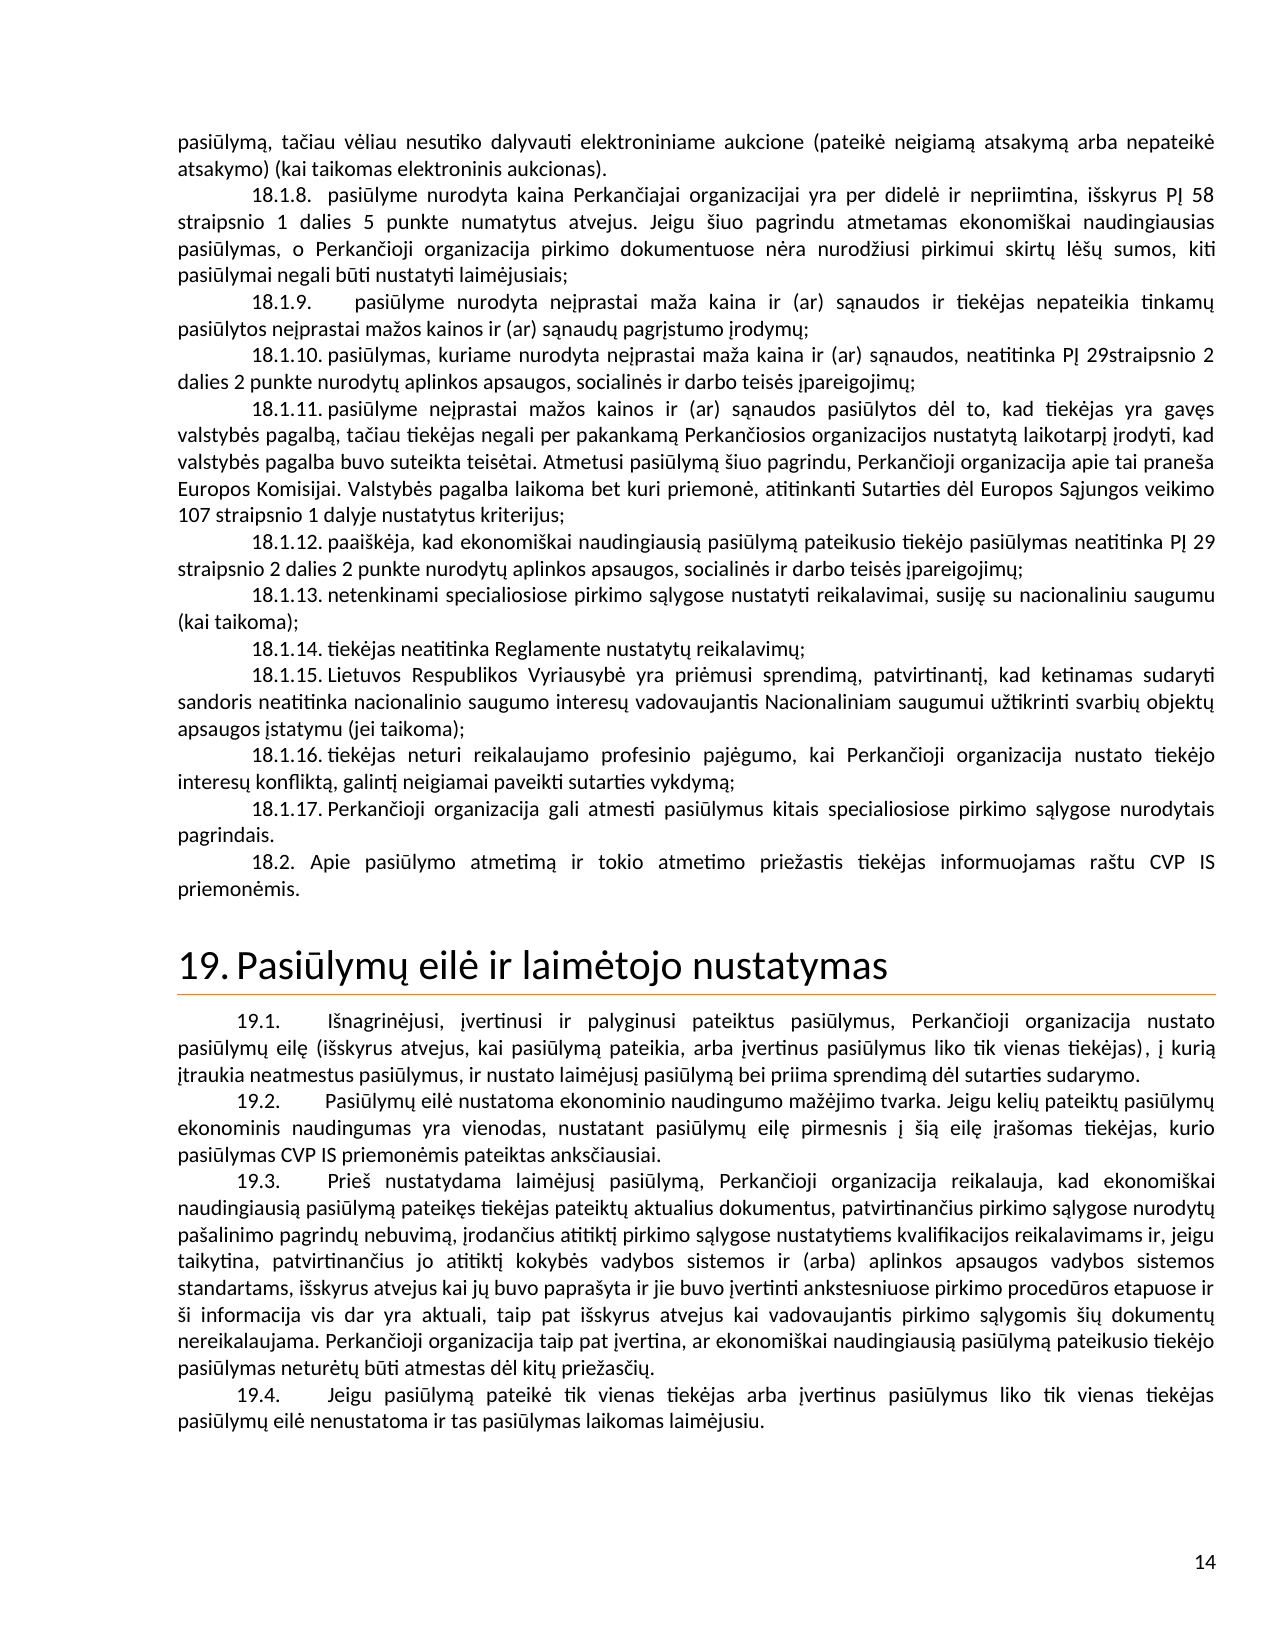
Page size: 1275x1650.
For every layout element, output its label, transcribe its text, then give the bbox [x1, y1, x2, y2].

subtitle Pasiūlymų eilė ir laimėtojo nustatymas [177, 939, 1216, 994]
list pasiūlyme nurodyta kaina Perkančiajai organizacijai yra per didelė ir nepriimtina, išskyrus PĮ 58 straipsnio 1 dalies 5 punkte numatytus atvejus. Jeigu šiuo pagrindu atmetamas ekonomiškai naudingiausias pasiūlymas, o Perkančioji organizacija pirkimo dokumentuose nėra nurodžiusi pirkimui skirtų lėšų sumos, kiti pasiūlymai negali būti nustatyti laimėjusiais; [177, 182, 1216, 288]
list Išnagrinėjusi, įvertinusi ir palyginusi pateiktus pasiūlymus, Perkančioji organizacija nustato pasiūlymų eilę (išskyrus atvejus, kai pasiūlymą pateikia, arba įvertinus pasiūlymus liko tik vienas tiekėjas), į kurią įtraukia neatmestus pasiūlymus, ir nustato laimėjusį pasiūlymą bei priima sprendimą dėl sutarties sudarymo. [177, 1008, 1216, 1088]
list Apie pasiūlymo atmetimą ir tokio atmetimo priežastis tiekėjas informuojamas raštu CVP IS priemonėmis. [177, 848, 1216, 902]
list pasiūlymas, kuriame nurodyta neįprastai maža kaina ir (ar) sąnaudos, neatitinka PĮ 29straipsnio 2 dalies 2 punkte nurodytų aplinkos apsaugos, socialinės ir darbo teisės įpareigojimų; [177, 342, 1216, 395]
list pasiūlyme nurodyta neįprastai maža kaina ir (ar) sąnaudos ir tiekėjas nepateikia tinkamų pasiūlytos neįprastai mažos kainos ir (ar) sąnaudų pagrįstumo įrodymų; [177, 288, 1216, 342]
list netenkinami specialiosiose pirkimo sąlygose nustatyti reikalavimai, susiję su nacionaliniu saugumu (kai taikoma); [177, 582, 1216, 635]
list Lietuvos Respublikos Vyriausybė yra priėmusi sprendimą, patvirtinantį, kad ketinamas sudaryti sandoris neatitinka nacionalinio saugumo interesų vadovaujantis Nacionaliniam saugumui užtikrinti svarbių objektų apsaugos įstatymu (jei taikoma); [177, 662, 1216, 742]
list paaiškėja, kad ekonomiškai naudingiausią pasiūlymą pateikusio tiekėjo pasiūlymas neatitinka PĮ 29 straipsnio 2 dalies 2 punkte nurodytų aplinkos apsaugos, socialinės ir darbo teisės įpareigojimų; [177, 528, 1216, 582]
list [177, 128, 1216, 182]
list pasiūlyme neįprastai mažos kainos ir (ar) sąnaudos pasiūlytos dėl to, kad tiekėjas yra gavęs valstybės pagalbą, tačiau tiekėjas negali per pakankamą Perkančiosios organizacijos nustatytą laikotarpį įrodyti, kad valstybės pagalba buvo suteikta teisėtai. Atmetusi pasiūlymą šiuo pagrindu, Perkančioji organizacija apie tai praneša Europos Komisijai. Valstybės pagalba laikoma bet kuri priemonė, atitinkanti Sutarties dėl Europos Sąjungos veikimo 107 straipsnio 1 dalyje nustatytus kriterijus; [177, 395, 1216, 528]
list Pasiūlymų eilė nustatoma ekonominio naudingumo mažėjimo tvarka. Jeigu kelių pateiktų pasiūlymų ekonominis naudingumas yra vienodas, nustatant pasiūlymų eilę pirmesnis į šią eilę įrašomas tiekėjas, kurio pasiūlymas CVP IS priemonėmis pateiktas anksčiausiai. [177, 1088, 1216, 1168]
list Jeigu pasiūlymą pateikė tik vienas tiekėjas arba įvertinus pasiūlymus liko tik vienas tiekėjas pasiūlymų eilė nenustatoma ir tas pasiūlymas laikomas laimėjusiu. [177, 1381, 1216, 1434]
list tiekėjas neatitinka Reglamente nustatytų reikalavimų; [177, 635, 1216, 662]
list Prieš nustatydama laimėjusį pasiūlymą, Perkančioji organizacija reikalauja, kad ekonomiškai naudingiausią pasiūlymą pateikęs tiekėjas pateiktų aktualius dokumentus, patvirtinančius pirkimo sąlygose nurodytų pašalinimo pagrindų nebuvimą, įrodančius atitiktį pirkimo sąlygose nustatytiems kvalifikacijos reikalavimams ir, jeigu taikytina, patvirtinančius jo atitiktį kokybės vadybos sistemos ir (arba) aplinkos apsaugos vadybos sistemos standartams, išskyrus atvejus kai jų buvo paprašyta ir jie buvo įvertinti ankstesniuose pirkimo procedūros etapuose ir ši informacija vis dar yra aktuali, taip pat išskyrus atvejus kai vadovaujantis pirkimo sąlygomis šių dokumentų nereikalaujama. Perkančioji organizacija taip pat įvertina, ar ekonomiškai naudingiausią pasiūlymą pateikusio tiekėjo pasiūlymas neturėtų būti atmestas dėl kitų priežasčių. [177, 1168, 1216, 1381]
list Perkančioji organizacija gali atmesti pasiūlymus kitais specialiosiose pirkimo sąlygose nurodytais pagrindais. [177, 795, 1216, 848]
list tiekėjas neturi reikalaujamo profesinio pajėgumo, kai Perkančioji organizacija nustato tiekėjo interesų konfliktą, galintį neigiamai paveikti sutarties vykdymą; [177, 742, 1216, 795]
